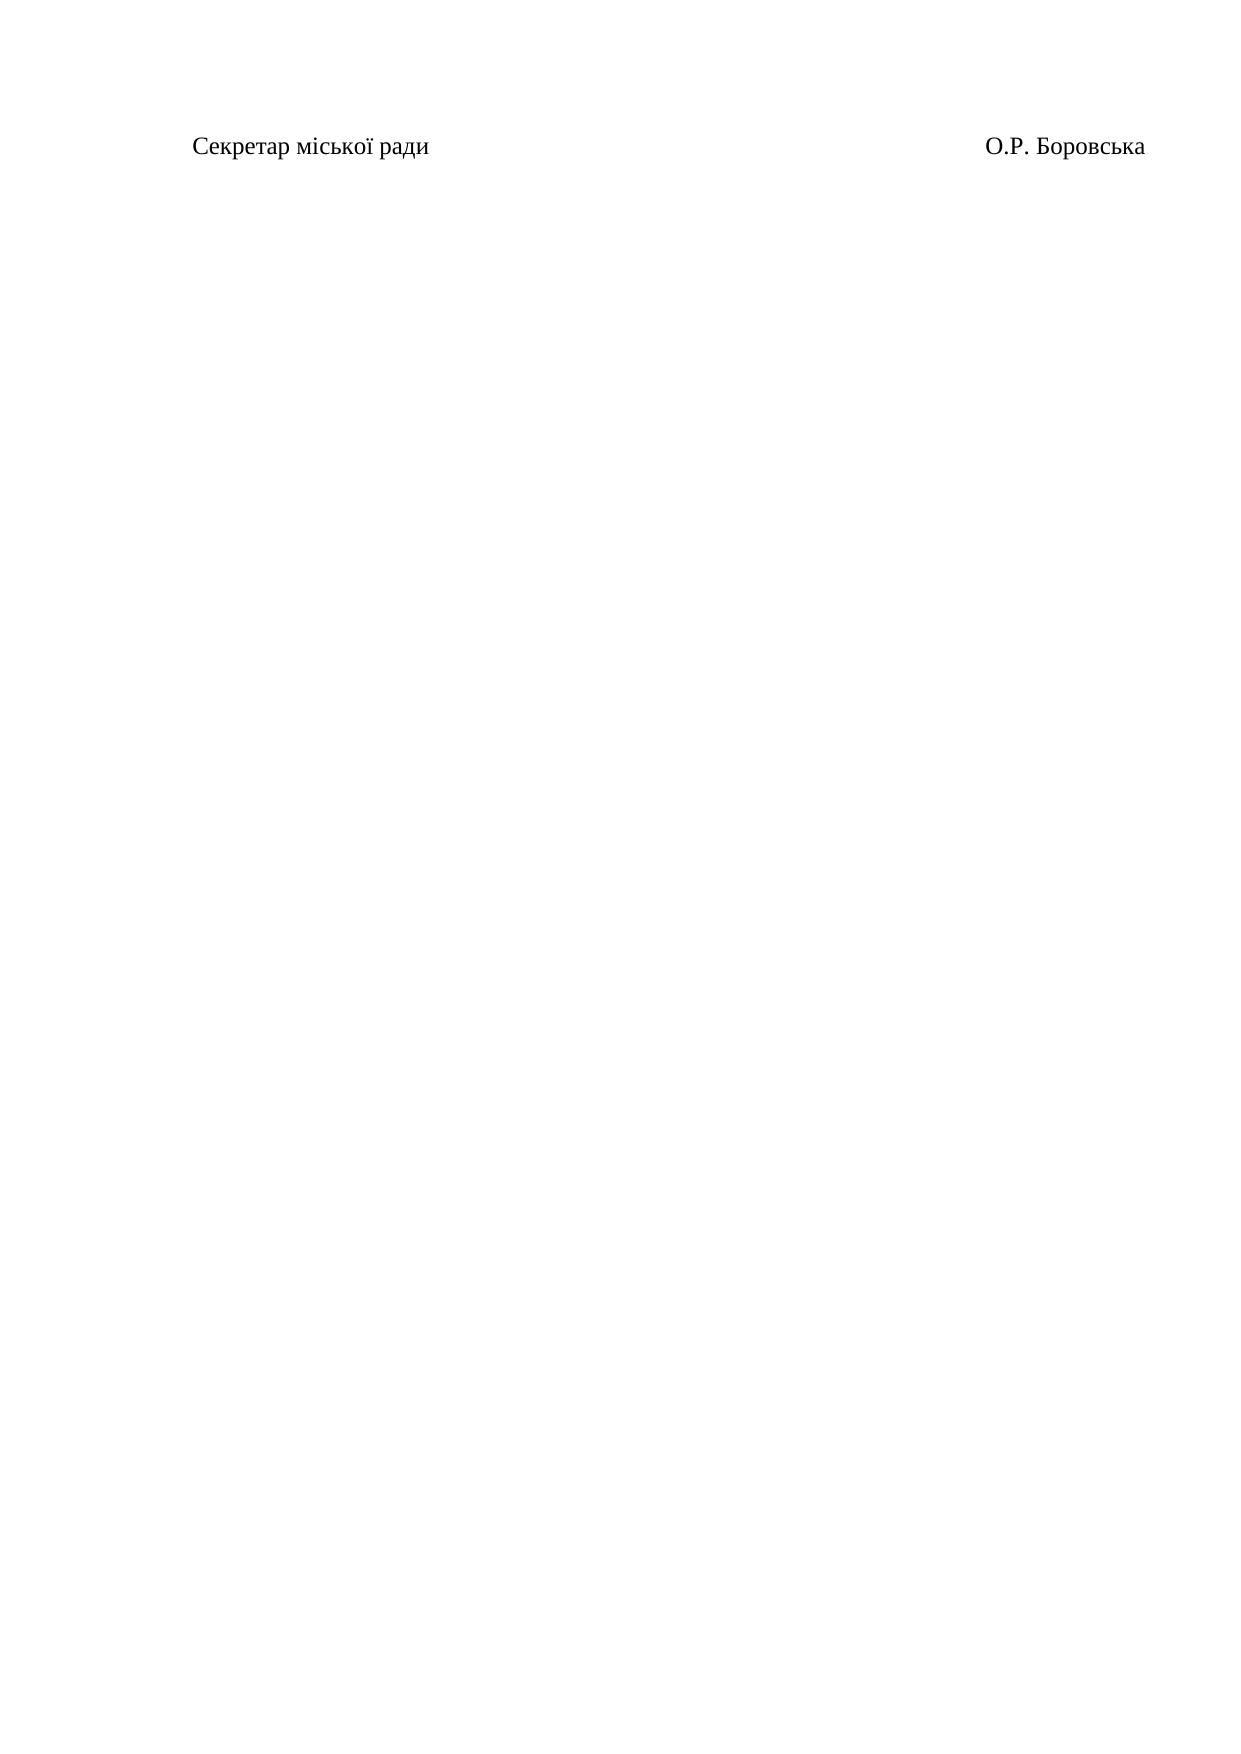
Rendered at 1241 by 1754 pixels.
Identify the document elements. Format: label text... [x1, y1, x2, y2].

text Секретар міської ради О.Р. Боровська [118, 131, 1167, 160]
